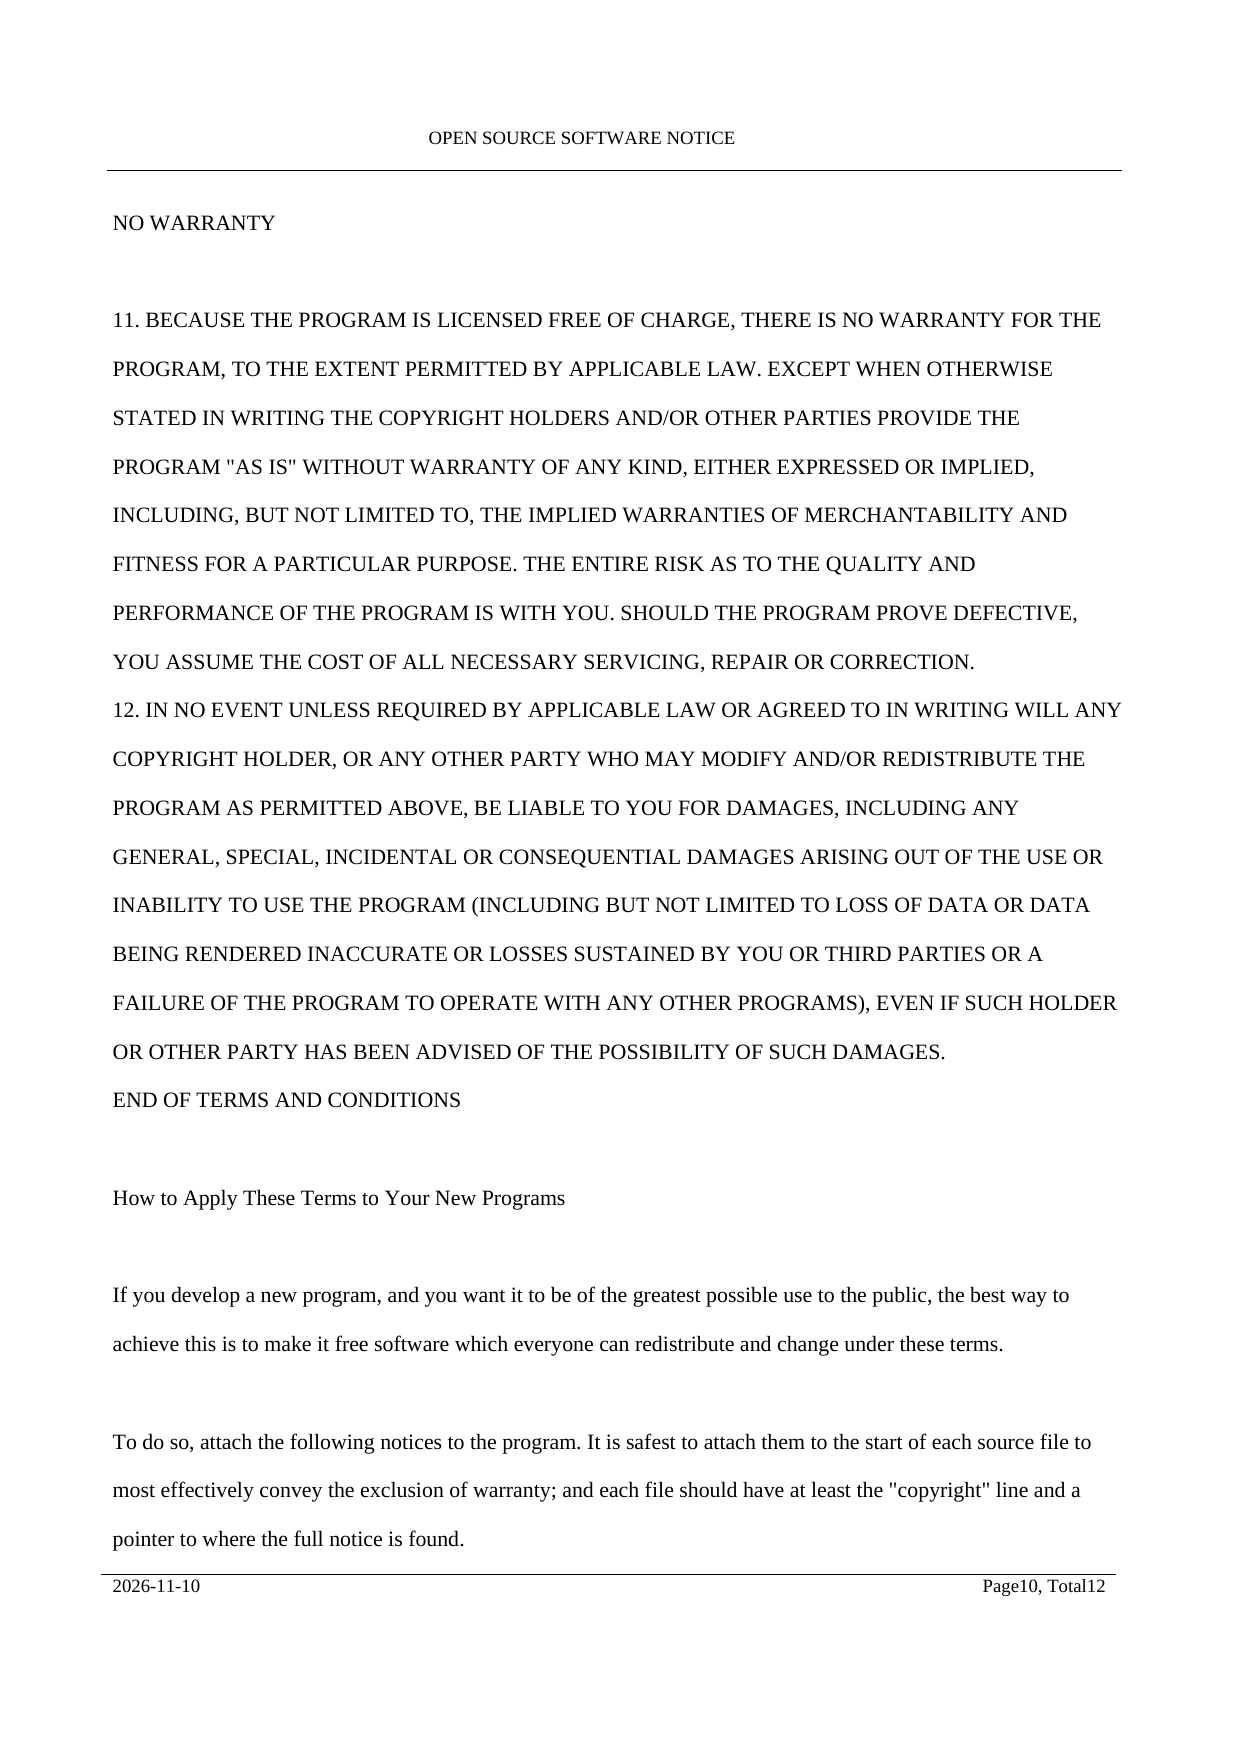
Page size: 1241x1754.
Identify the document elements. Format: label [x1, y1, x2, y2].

text [112, 206, 1128, 1555]
